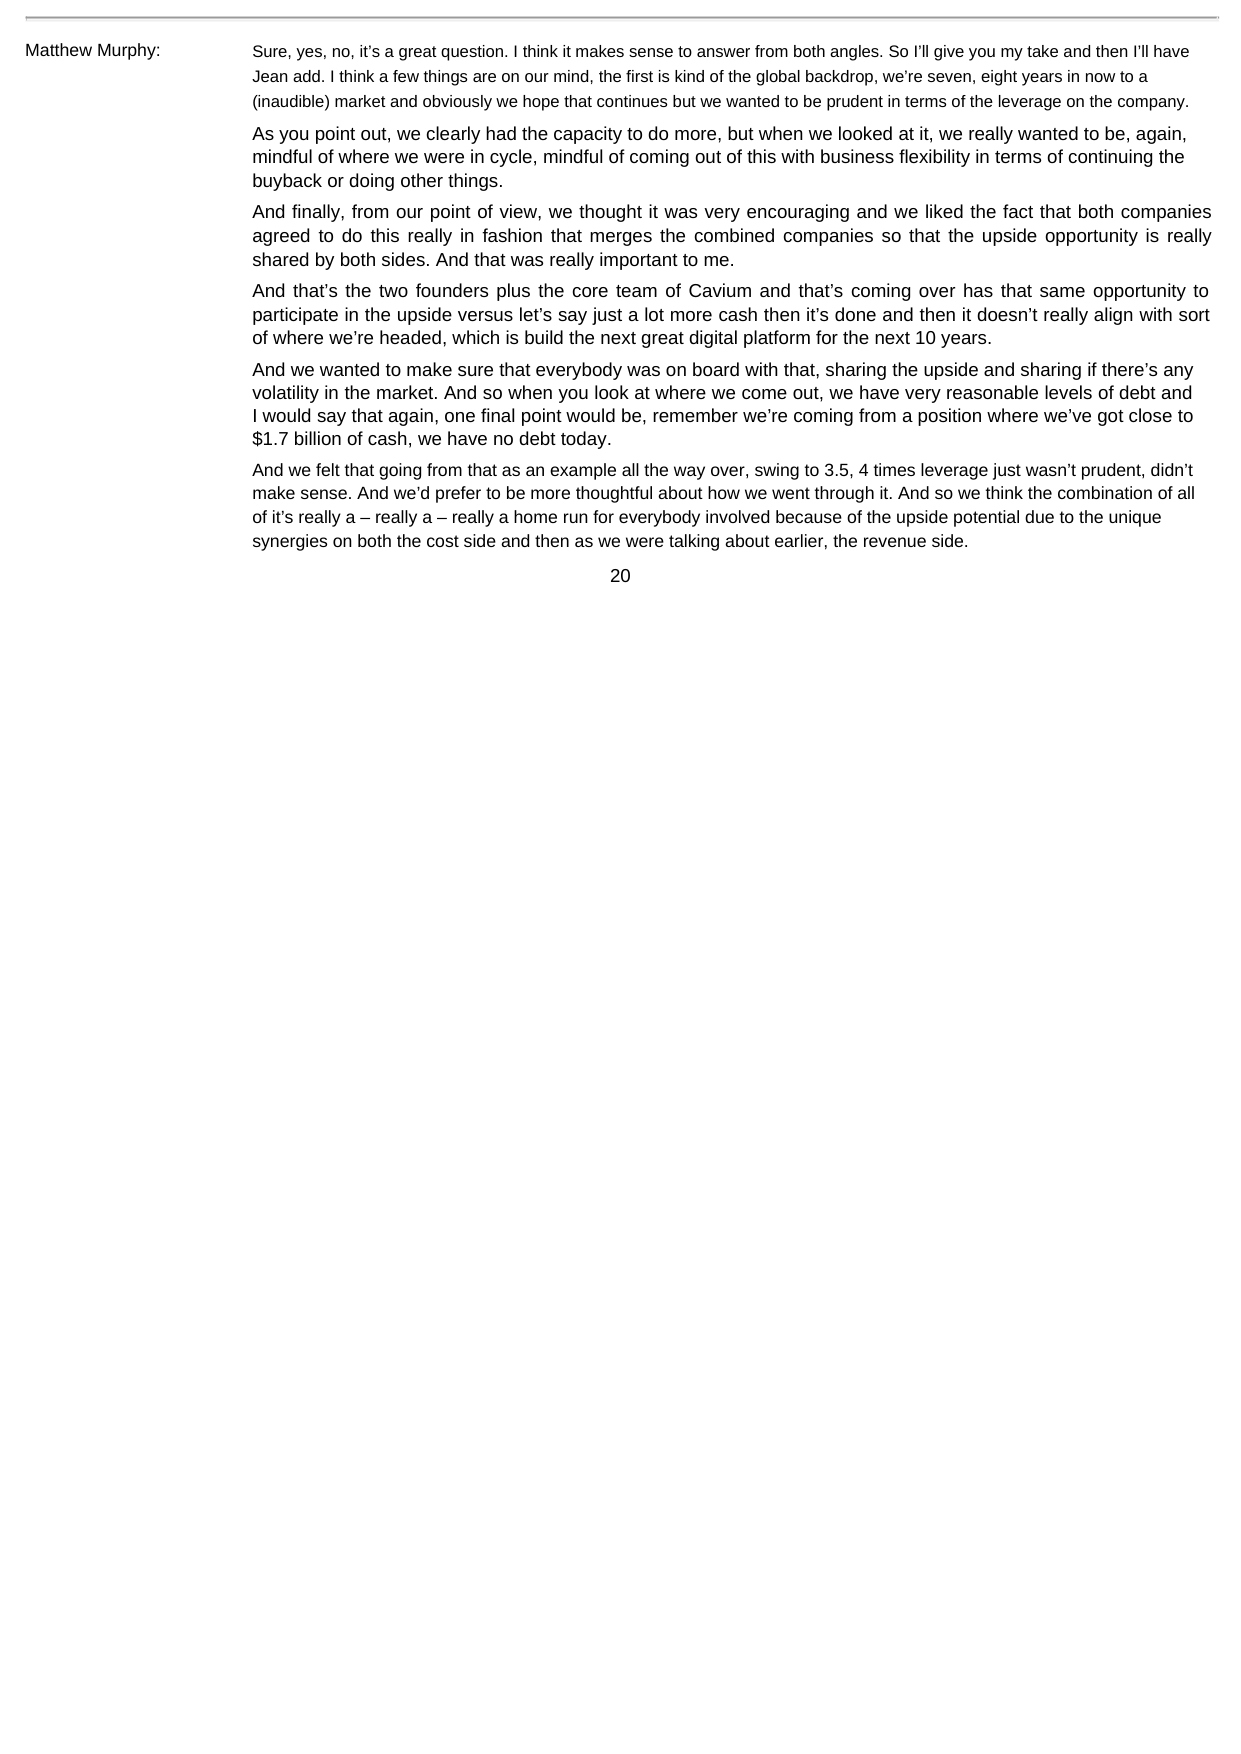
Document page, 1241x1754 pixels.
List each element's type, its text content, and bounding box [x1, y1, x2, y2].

text And finally, from our point of view, we thought it was very encouraging and we liked the fact that both companies agreed to do this really in fashion that merges the combined companies so that the upside opportunity is really shared by both sides. And that was really important to me. [252, 201, 1213, 270]
text Sure, yes, no, it’s a great question. I think it makes sense to answer from both angles. So I’ll give you my take and then I’ll have Jean add. I think a few things are on our mind, the first is kind of the global backdrop, we’re seven, eight years in now to a (inaudible) market and obviously we hope that continues but we wanted to be prudent in terms of the leverage on the company. [252, 42, 1213, 111]
text And we wanted to make sure that everybody was on board with that, sharing the upside and sharing if there’s any volatility in the market. And so when you look at where we come out, we have very reasonable levels of debt and I would say that again, one final point would be, remember we’re coming from a position where we’ve got close to $1.7 billion of cash, we have no debt today. [252, 358, 1194, 449]
text 20 [25, 565, 1215, 586]
text And that’s the two founders plus the core team of Cavium and that’s coming over has that same opportunity to participate in the upside versus let’s say just a lot more cash then it’s done and then it doesn’t really align with sort of where we’re headed, which is build the next great digital platform for the next 10 years. [252, 280, 1211, 349]
text And we felt that going from that as an example all the way over, swing to 3.5, 4 times leverage just wasn’t prudent, didn’t make sense. And we’d prefer to be more thoughtful about how we went through it. And so we think the combination of all of it’s really a – really a – really a home run for everybody involved because of the upside potential due to the unique synergies on both the cost side and then as we were talking about earlier, the revenue side. [252, 459, 1211, 551]
text As you point out, we clearly had the capacity to do more, but when we looked at it, we really wanted to be, again, mindful of where we were in cycle, mindful of coming out of this with business flexibility in terms of continuing the buyback or doing other things. [252, 123, 1190, 192]
picture [23, 16, 1220, 23]
text Matthew Murphy: [25, 40, 177, 60]
